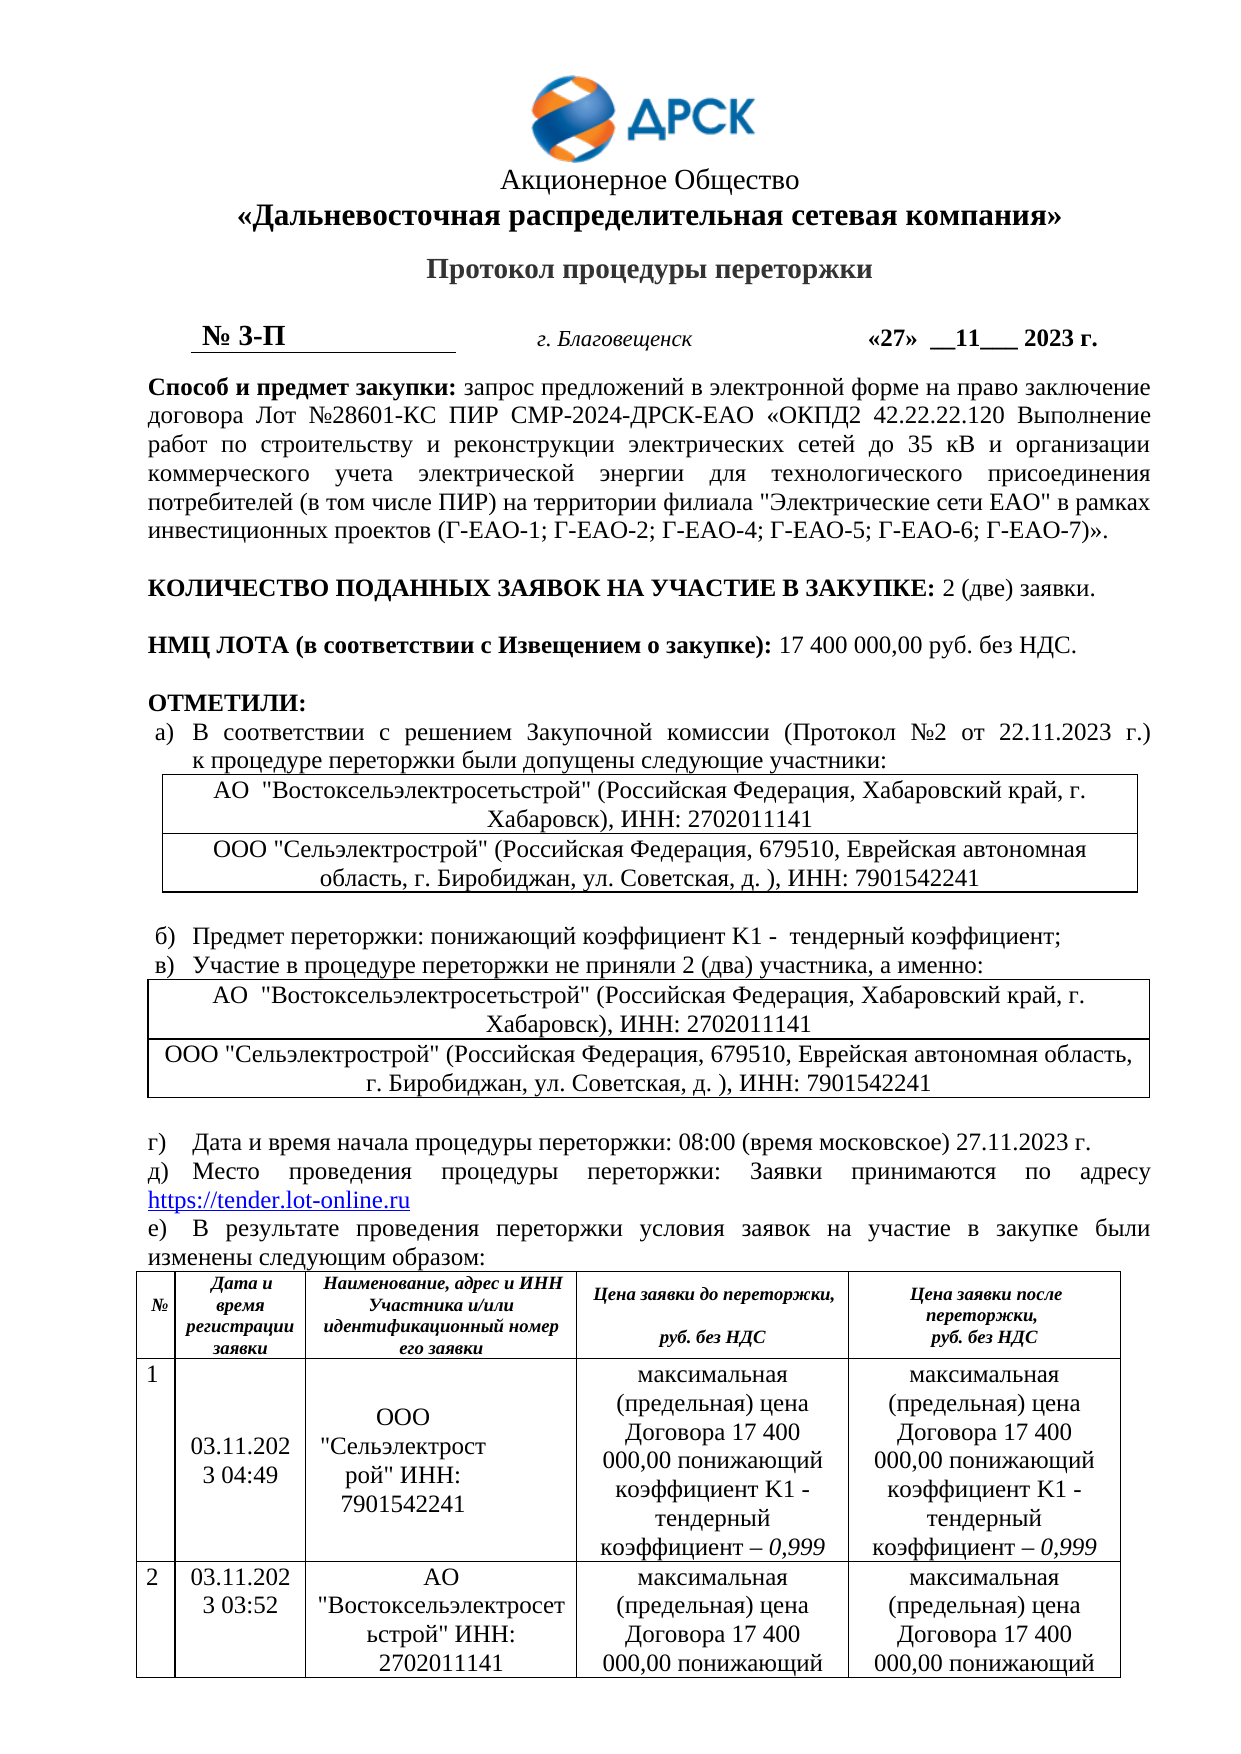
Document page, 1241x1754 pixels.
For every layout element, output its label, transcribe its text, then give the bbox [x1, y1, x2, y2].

table_cell максимальная (предельная) цена Договора 17 400 000,00 понижающий коэффициент K1 - тендерный коэффициент – 0,999 [577, 1359, 848, 1561]
text ОТМЕТИЛИ: [148, 688, 1152, 717]
picture [528, 73, 772, 163]
text КОЛИЧЕСТВО ПОДАННЫХ ЗАЯВОК НА УЧАСТИЕ В ЗАКУПКЕ: 2 (две) заявки. [148, 573, 1167, 602]
table_header г. Благовещенск [456, 318, 775, 352]
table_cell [306, 1562, 576, 1677]
table_cell ООО "Сельэлектрострой" (Российская Федерация, 679510, Еврейская автономная область, г. Биробиджан, ул. Советская, д. ), ИНН: 7901542241 [163, 834, 1137, 891]
list Участие в процедуре переторжки не приняли 2 (два) участника, а именно: [154, 950, 1152, 979]
subtitle Акционерное Общество [148, 162, 1152, 196]
text НМЦ ЛОТА (в соответствии с Извещением о закупке): 17 400 000,00 руб. без НДС. [148, 631, 1152, 659]
table_header Наименование, адрес и ИНН Участника и/или идентификационный номер его заявки [306, 1272, 576, 1358]
table_cell ООО "Сельэлектрострой" ИНН: 7901542241 [306, 1359, 576, 1561]
table_header № [137, 1272, 174, 1358]
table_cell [577, 1562, 848, 1677]
table_header Цена заявки до переторжки, руб. без НДС [577, 1272, 848, 1358]
text «Дальневосточная распределительная сетевая компания» [148, 196, 1152, 232]
table_header «27» __11___ 2023 г. [775, 318, 1109, 352]
table_cell 03.11.2023 03:52 [176, 1562, 305, 1677]
list В результате проведения переторжки условия заявок на участие в закупке были изменены следующим образом: [148, 1213, 1152, 1271]
table_cell ООО "Сельэлектрострой" (Российская Федерация, 679510, Еврейская автономная область, г. Биробиджан, ул. Советская, д. ), ИНН: 7901542241 [149, 1040, 1149, 1097]
list Способ и предмет закупки: запрос предложений в электронной форме на право заключение договора Лот №28601-КС ПИР СМР-2024-ДРСК-ЕАО «ОКПД2 42.22.22.120 Выполнение работ по строительству и реконструкции электрических сетей до 35 кВ и организации коммерческого учета электрической энергии для технологического присоединения потребителей (в том числе ПИР) на территории филиала "Электрические сети ЕАО" в рамках инвестиционных проектов (Г-ЕАО-1; Г-ЕАО-2; Г-ЕАО-4; Г-ЕАО-5; Г-ЕАО-6; Г-ЕАО-7)». [148, 372, 1152, 544]
list Место проведения процедуры переторжки: Заявки принимаются по адресу https://tender.lot-online.ru [148, 1156, 1152, 1213]
list Предмет переторжки: понижающий коэффициент K1 - тендерный коэффициент; [154, 921, 1152, 950]
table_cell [849, 1562, 1120, 1677]
table_cell 2 [137, 1562, 174, 1677]
table_cell максимальная (предельная) цена Договора 17 400 000,00 понижающий коэффициент K1 - тендерный коэффициент – 0,999 [849, 1359, 1120, 1561]
table_header Цена заявки после переторжки, руб. без НДС [849, 1272, 1120, 1358]
table_header АО "Востоксельэлектросетьстрой" (Российская Федерация, Хабаровский край, г. Хабаровск), ИНН: 2702011141 [163, 775, 1137, 833]
list Дата и время начала процедуры переторжки: 08:00 (время московское) 27.11.2023 г. [148, 1127, 1152, 1156]
table_header № 3-П [191, 318, 456, 352]
table_cell 03.11.2023 04:49 [176, 1359, 305, 1561]
list В соответствии с решением Закупочной комиссии (Протокол №2 от 22.11.2023 г.) к процедуре переторжки были допущены следующие участники: [154, 717, 1152, 774]
table_header Дата и время регистрации заявки [176, 1272, 305, 1358]
table_cell 1 [137, 1359, 174, 1561]
table_header АО "Востоксельэлектросетьстрой" (Российская Федерация, Хабаровский край, г. Хабаровск), ИНН: 2702011141 [149, 980, 1149, 1038]
text Протокол процедуры переторжки [148, 251, 1152, 284]
